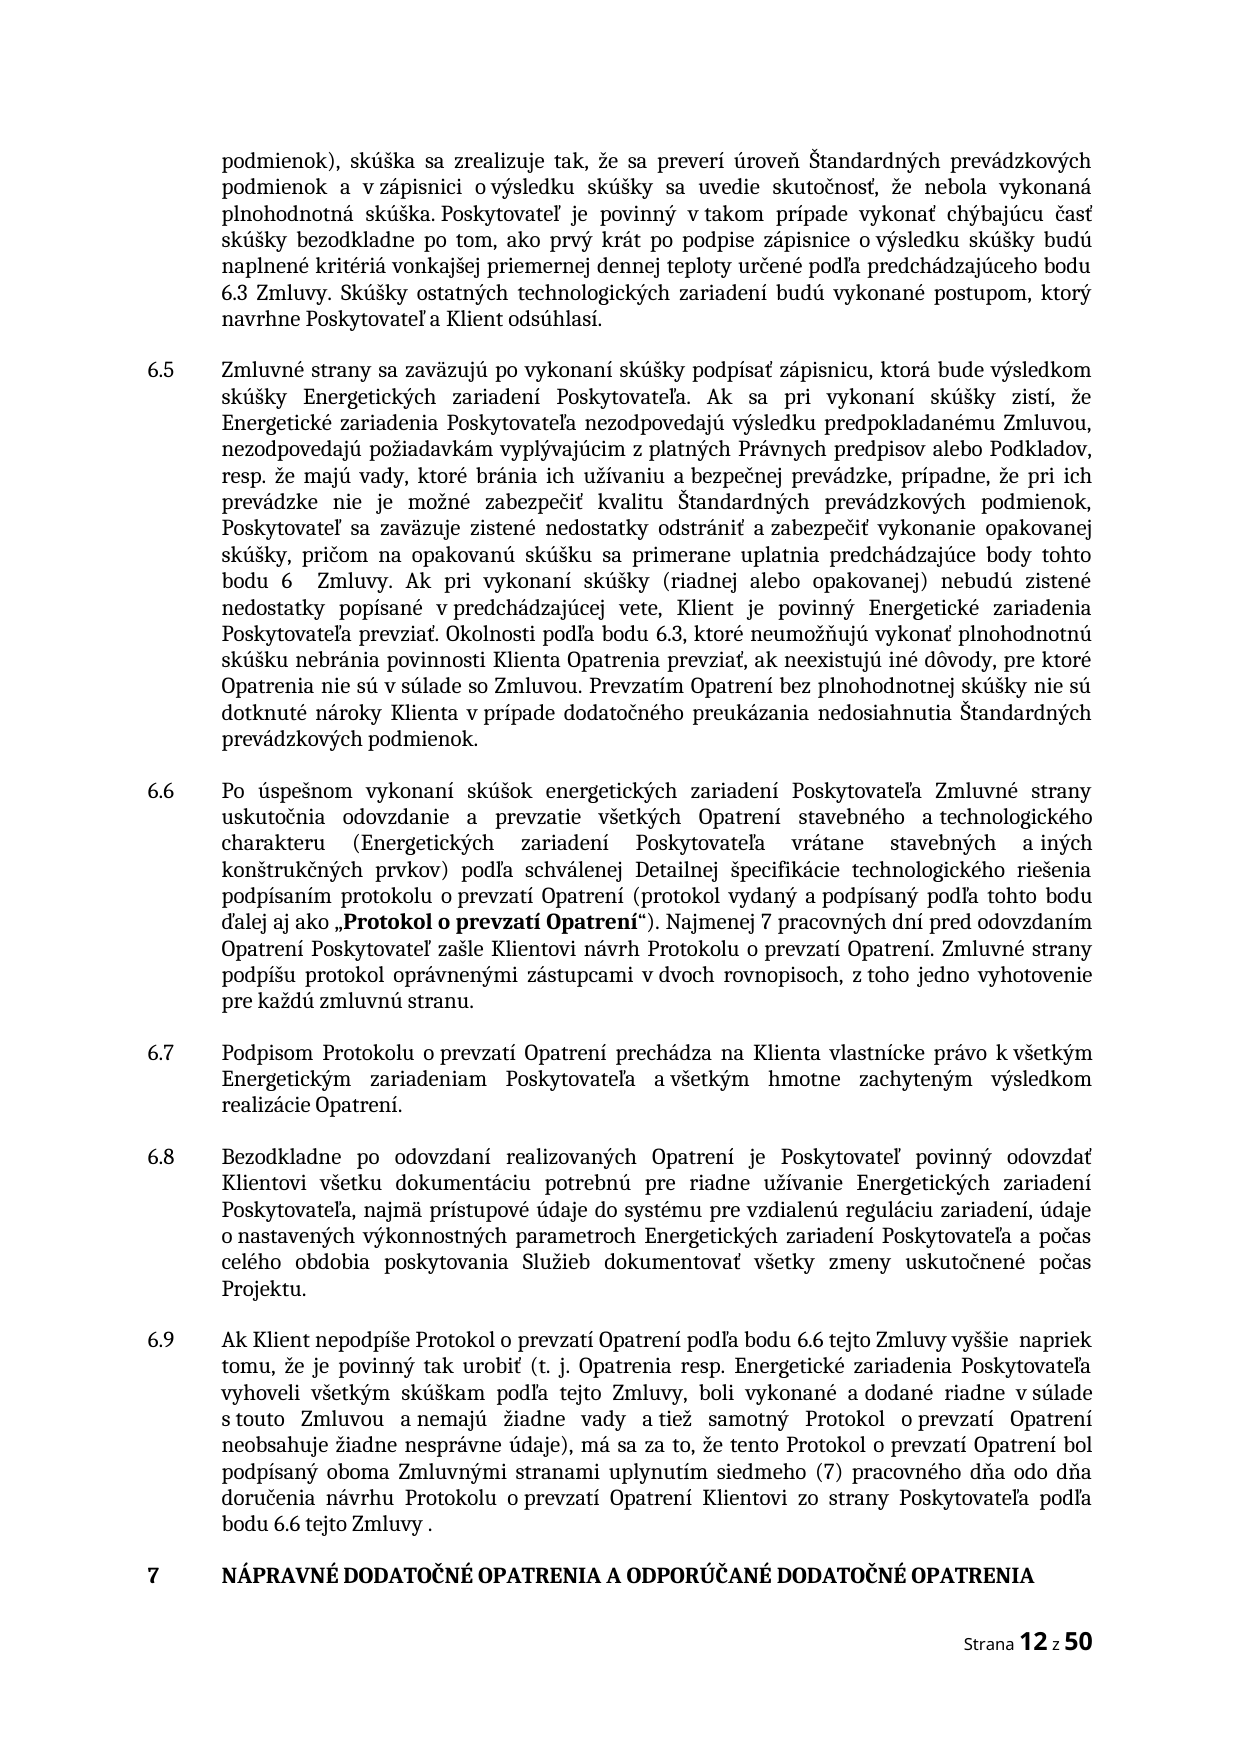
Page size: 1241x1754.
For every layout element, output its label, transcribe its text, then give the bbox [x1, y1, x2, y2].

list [148, 148, 1093, 332]
list Ak Klient nepodpíše Protokol o prevzatí Opatrení podľa bodu 6.6 tejto Zmluvy vyššie napriek tomu, že je povinný tak urobiť (t. j. Opatrenia resp. Energetické zariadenia Poskytovateľa vyhoveli všetkým skúškam podľa tejto Zmluvy, boli vykonané a dodané riadne v súlade s touto Zmluvou a nemajú žiadne vady a tiež samotný Protokol o prevzatí Opatrení neobsahuje žiadne nesprávne údaje), má sa za to, že tento Protokol o prevzatí Opatrení bol podpísaný oboma Zmluvnými stranami uplynutím siedmeho (7) pracovného dňa odo dňa doručenia návrhu Protokolu o prevzatí Opatrení Klientovi zo strany Poskytovateľa podľa bodu 6.6 tejto Zmluvy . [148, 1327, 1093, 1538]
list Nápravné dodatočné opatrenia a Odporúčané dodatočné opatrenia [148, 1563, 1093, 1589]
list Zmluvné strany sa zaväzujú po vykonaní skúšky podpísať zápisnicu, ktorá bude výsledkom skúšky Energetických zariadení Poskytovateľa. Ak sa pri vykonaní skúšky zistí, že Energetické zariadenia Poskytovateľa nezodpovedajú výsledku predpokladanému Zmluvou, nezodpovedajú požiadavkám vyplývajúcim z platných Právnych predpisov alebo Podkladov, resp. že majú vady, ktoré bránia ich užívaniu a bezpečnej prevádzke, prípadne, že pri ich prevádzke nie je možné zabezpečiť kvalitu Štandardných prevádzkových podmienok, Poskytovateľ sa zaväzuje zistené nedostatky odstrániť a zabezpečiť vykonanie opakovanej skúšky, pričom na opakovanú skúšku sa primerane uplatnia predchádzajúce body tohto bodu 6 Zmluvy. Ak pri vykonaní skúšky (riadnej alebo opakovanej) nebudú zistené nedostatky popísané v predchádzajúcej vete, Klient je povinný Energetické zariadenia Poskytovateľa prevziať. Okolnosti podľa bodu 6.3, ktoré neumožňujú vykonať plnohodnotnú skúšku nebránia povinnosti Klienta Opatrenia prevziať, ak neexistujú iné dôvody, pre ktoré Opatrenia nie sú v súlade so Zmluvou. Prevzatím Opatrení bez plnohodnotnej skúšky nie sú dotknuté nároky Klienta v prípade dodatočného preukázania nedosiahnutia Štandardných prevádzkových podmienok. [148, 357, 1093, 752]
list Bezodkladne po odovzdaní realizovaných Opatrení je Poskytovateľ povinný odovzdať Klientovi všetku dokumentáciu potrebnú pre riadne užívanie Energetických zariadení Poskytovateľa, najmä prístupové údaje do systému pre vzdialenú reguláciu zariadení, údaje o nastavených výkonnostných parametroch Energetických zariadení Poskytovateľa a počas celého obdobia poskytovania Služieb dokumentovať všetky zmeny uskutočnené počas Projektu. [148, 1144, 1093, 1302]
list Po úspešnom vykonaní skúšok energetických zariadení Poskytovateľa Zmluvné strany uskutočnia odovzdanie a prevzatie všetkých Opatrení stavebného a technologického charakteru (Energetických zariadení Poskytovateľa vrátane stavebných a iných konštrukčných prvkov) podľa schválenej Detailnej špecifikácie technologického riešenia podpísaním protokolu o prevzatí Opatrení (protokol vydaný a podpísaný podľa tohto bodu ďalej aj ako „Protokol o prevzatí Opatrení“). Najmenej 7 pracovných dní pred odovzdaním Opatrení Poskytovateľ zašle Klientovi návrh Protokolu o prevzatí Opatrení. Zmluvné strany podpíšu protokol oprávnenými zástupcami v dvoch rovnopisoch, z toho jedno vyhotovenie pre každú zmluvnú stranu. [148, 777, 1093, 1014]
list Podpisom Protokolu o prevzatí Opatrení prechádza na Klienta vlastnícke právo k všetkým Energetickým zariadeniam Poskytovateľa a všetkým hmotne zachyteným výsledkom realizácie Opatrení. [148, 1039, 1093, 1119]
